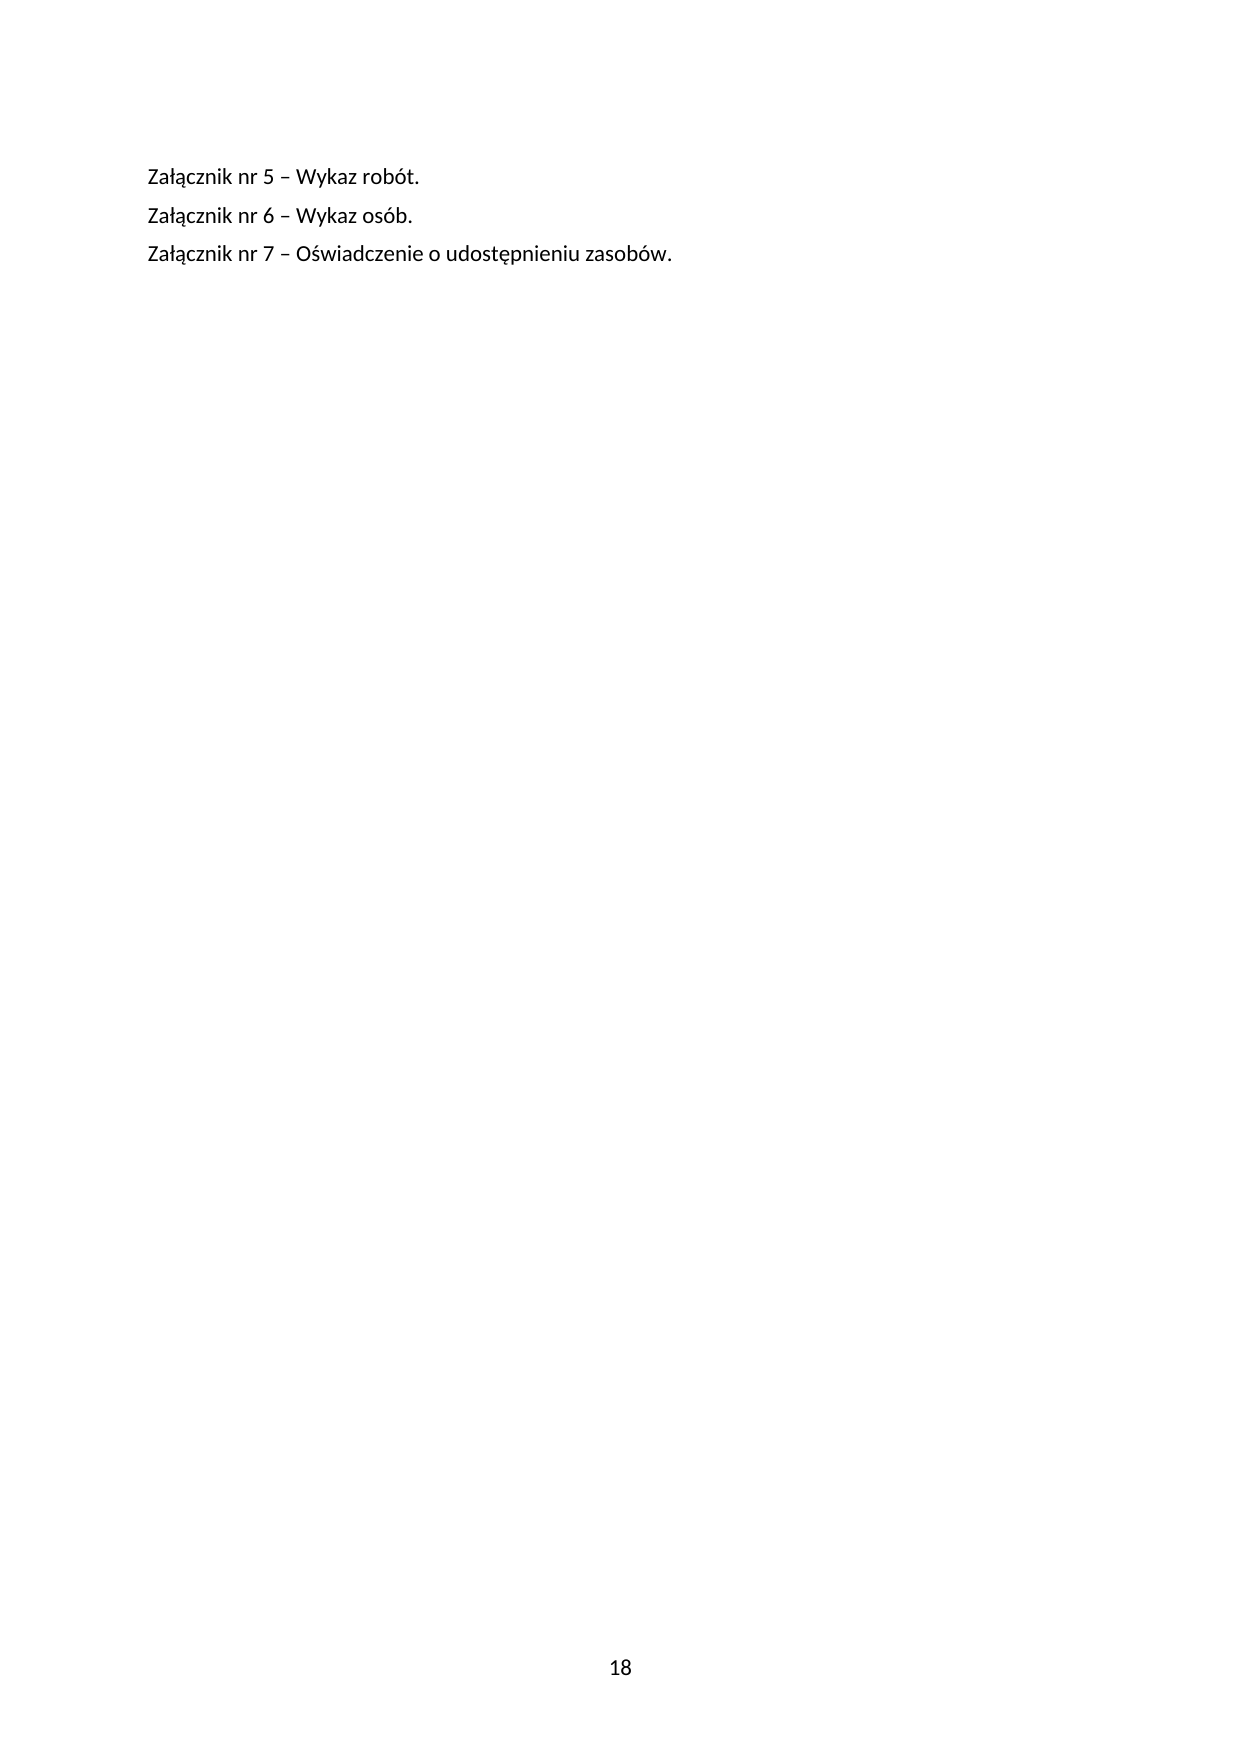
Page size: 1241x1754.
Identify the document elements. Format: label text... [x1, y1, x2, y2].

text Załącznik nr 5 – Wykaz robót. [148, 162, 1093, 191]
text Załącznik nr 6 – Wykaz osób. [148, 201, 1093, 229]
text Załącznik nr 7 – Oświadczenie o udostępnieniu zasobów. [148, 239, 1093, 267]
